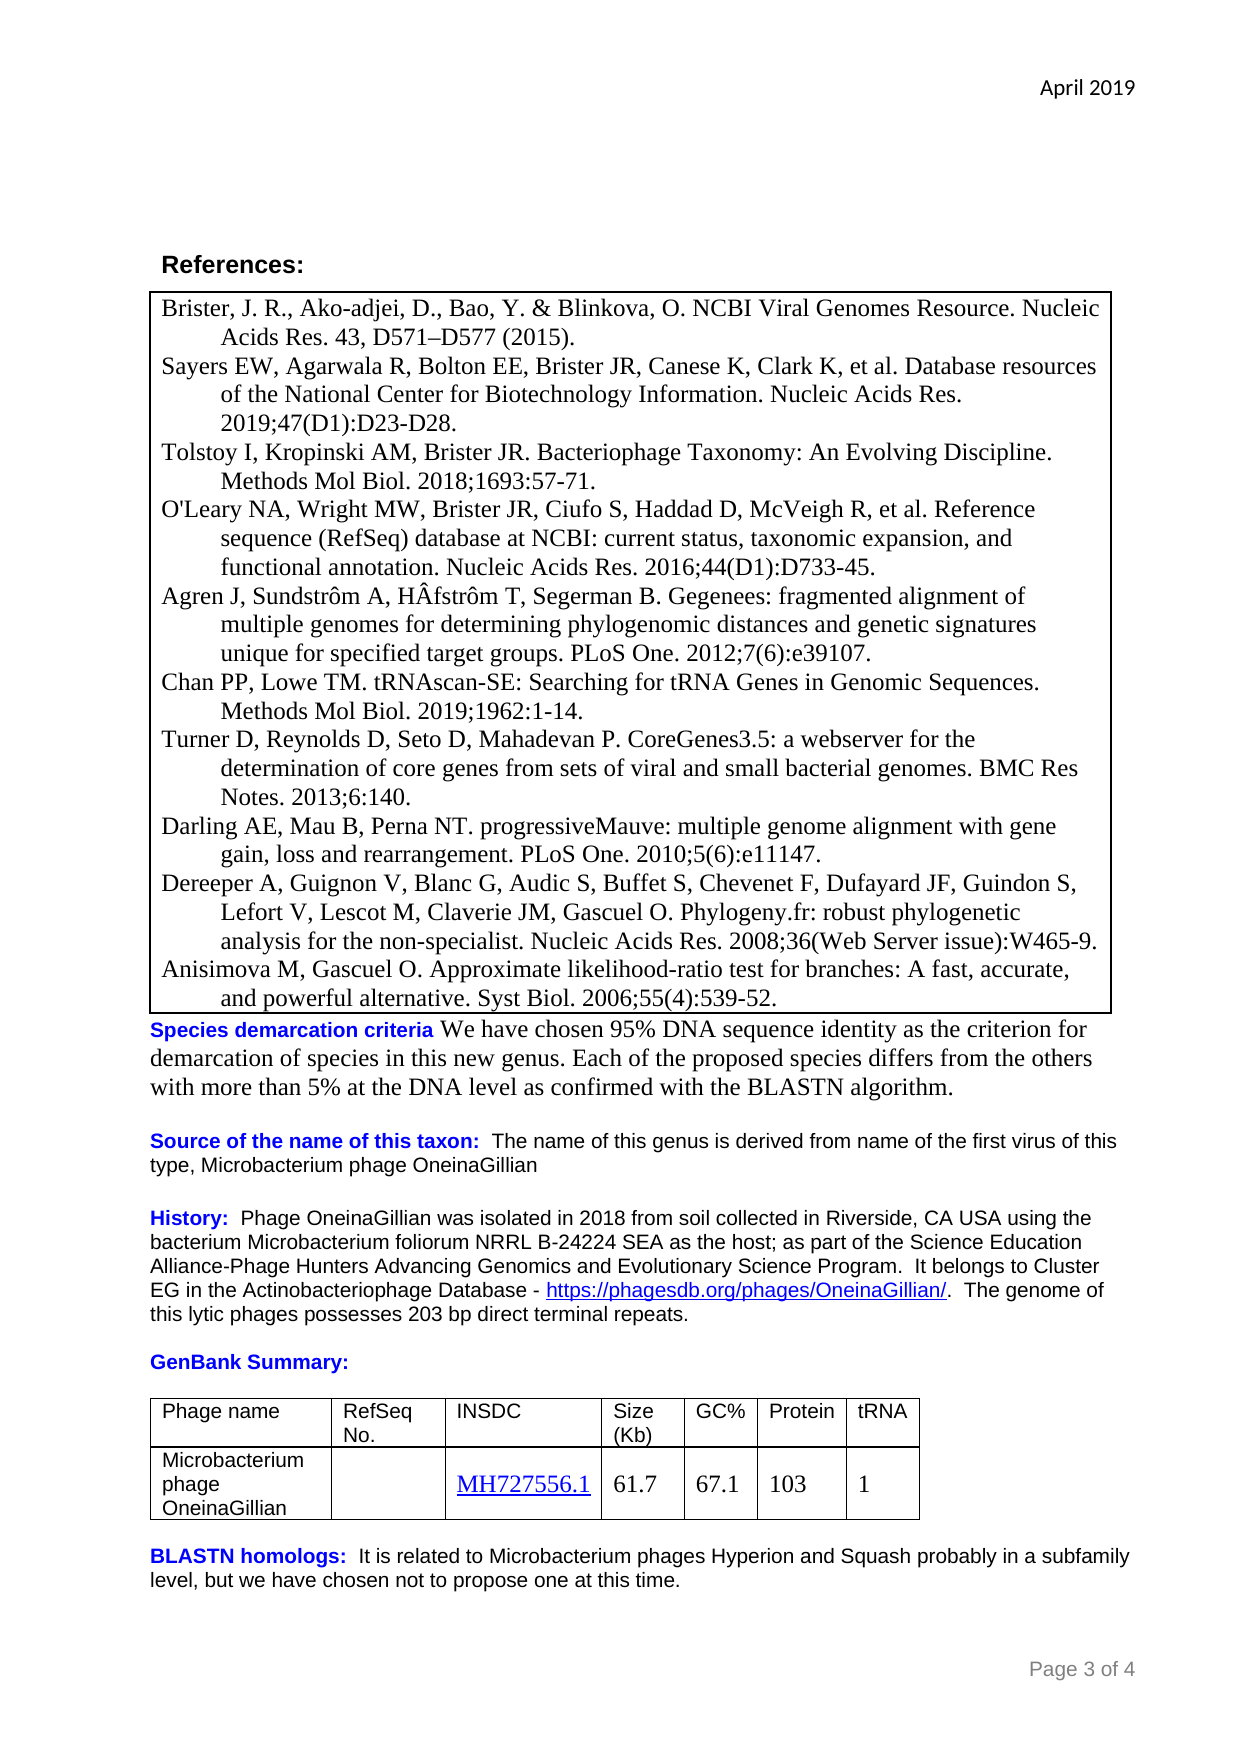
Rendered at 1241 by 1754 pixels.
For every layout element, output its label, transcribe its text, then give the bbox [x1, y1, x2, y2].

text GenBank Summary: [150, 1349, 1135, 1373]
table_cell Brister, J. R., Ako-adjei, D., Bao, Y. & Blinkova, O. NCBI Viral Genomes Resource. Nucleic Acids Res. 43, D571–D577 (2015). Sayers EW, Agarwala R, Bolton EE, Brister JR, Canese K, Clark K, et al. Database resources of the National Center for Biotechnology Information. Nucleic Acids Res. 2019;47(D1):D23-D28. Tolstoy I, Kropinski AM, Brister JR. Bacteriophage Taxonomy: An Evolving Discipline. Methods Mol Biol. 2018;1693:57-71. O'Leary NA, Wright MW, Brister JR, Ciufo S, Haddad D, McVeigh R, et al. Reference sequence (RefSeq) database at NCBI: current status, taxonomic expansion, and functional annotation. Nucleic Acids Res. 2016;44(D1):D733-45. Agren J, Sundstrôm A, HÂfstrôm T, Segerman B. Gegenees: fragmented alignment of multiple genomes for determining phylogenomic distances and genetic signatures unique for specified target groups. PLoS One. 2012;7(6):e39107. Chan PP, Lowe TM. tRNAscan-SE: Searching for tRNA Genes in Genomic Sequences. Methods Mol Biol. 2019;1962:1-14. Turner D, Reynolds D, Seto D, Mahadevan P. CoreGenes3.5: a webserver for the determination of core genes from sets of viral and small bacterial genomes. BMC Res Notes. 2013;6:140. Darling AE, Mau B, Perna NT. progressiveMauve: multiple genome alignment with gene gain, loss and rearrangement. PLoS One. 2010;5(6):e11147. Dereeper A, Guignon V, Blanc G, Audic S, Buffet S, Chevenet F, Dufayard JF, Guindon S, Lefort V, Lescot M, Claverie JM, Gascuel O. Phylogeny.fr: robust phylogenetic analysis for the non-specialist. Nucleic Acids Res. 2008;36(Web Server issue):W465-9. Anisimova M, Gascuel O. Approximate likelihood-ratio test for branches: A fast, accurate, and powerful alternative. Syst Biol. 2006;55(4):539-52. [151, 293, 1110, 1012]
text Source of the name of this taxon: The name of this genus is derived from name of the first virus of this type, Microbacterium phage OneinaGillian [150, 1129, 1135, 1177]
table_header References: [150, 250, 1111, 291]
table_header Phage name [151, 1399, 331, 1446]
table_header Protein [758, 1399, 846, 1446]
table_cell 1 [847, 1448, 919, 1519]
text History: Phage OneinaGillian was isolated in 2018 from soil collected in Riverside, CA USA using the bacterium Microbacterium foliorum NRRL B-24224 SEA as the host; as part of the Science Education Alliance-Phage Hunters Advancing Genomics and Evolutionary Science Program. It belongs to Cluster EG in the Actinobacteriophage Database - https://phagesdb.org/phages/OneinaGillian/. The genome of this lytic phages possesses 203 bp direct terminal repeats. [150, 1206, 1135, 1326]
table_header GC% [685, 1399, 757, 1446]
table_cell 103 [758, 1448, 846, 1519]
table_header INSDC [446, 1399, 601, 1446]
table_cell [332, 1448, 445, 1519]
text Species demarcation criteria We have chosen 95% DNA sequence identity as the criterion for demarcation of species in this new genus. Each of the proposed species differs from the others with more than 5% at the DNA level as confirmed with the BLASTN algorithm. [150, 1014, 1135, 1100]
table_header Size (Kb) [602, 1399, 684, 1446]
table_cell 67.1 [685, 1448, 757, 1519]
table_cell MH727556.1 [446, 1448, 601, 1519]
text BLASTN homologs: It is related to Microbacterium phages Hyperion and Squash probably in a subfamily level, but we have chosen not to propose one at this time. [150, 1544, 1135, 1592]
table_header RefSeq No. [332, 1399, 445, 1446]
table_cell Microbacterium phage OneinaGillian [151, 1448, 331, 1519]
table_header tRNA [847, 1399, 919, 1446]
table_cell 61.7 [602, 1448, 684, 1519]
